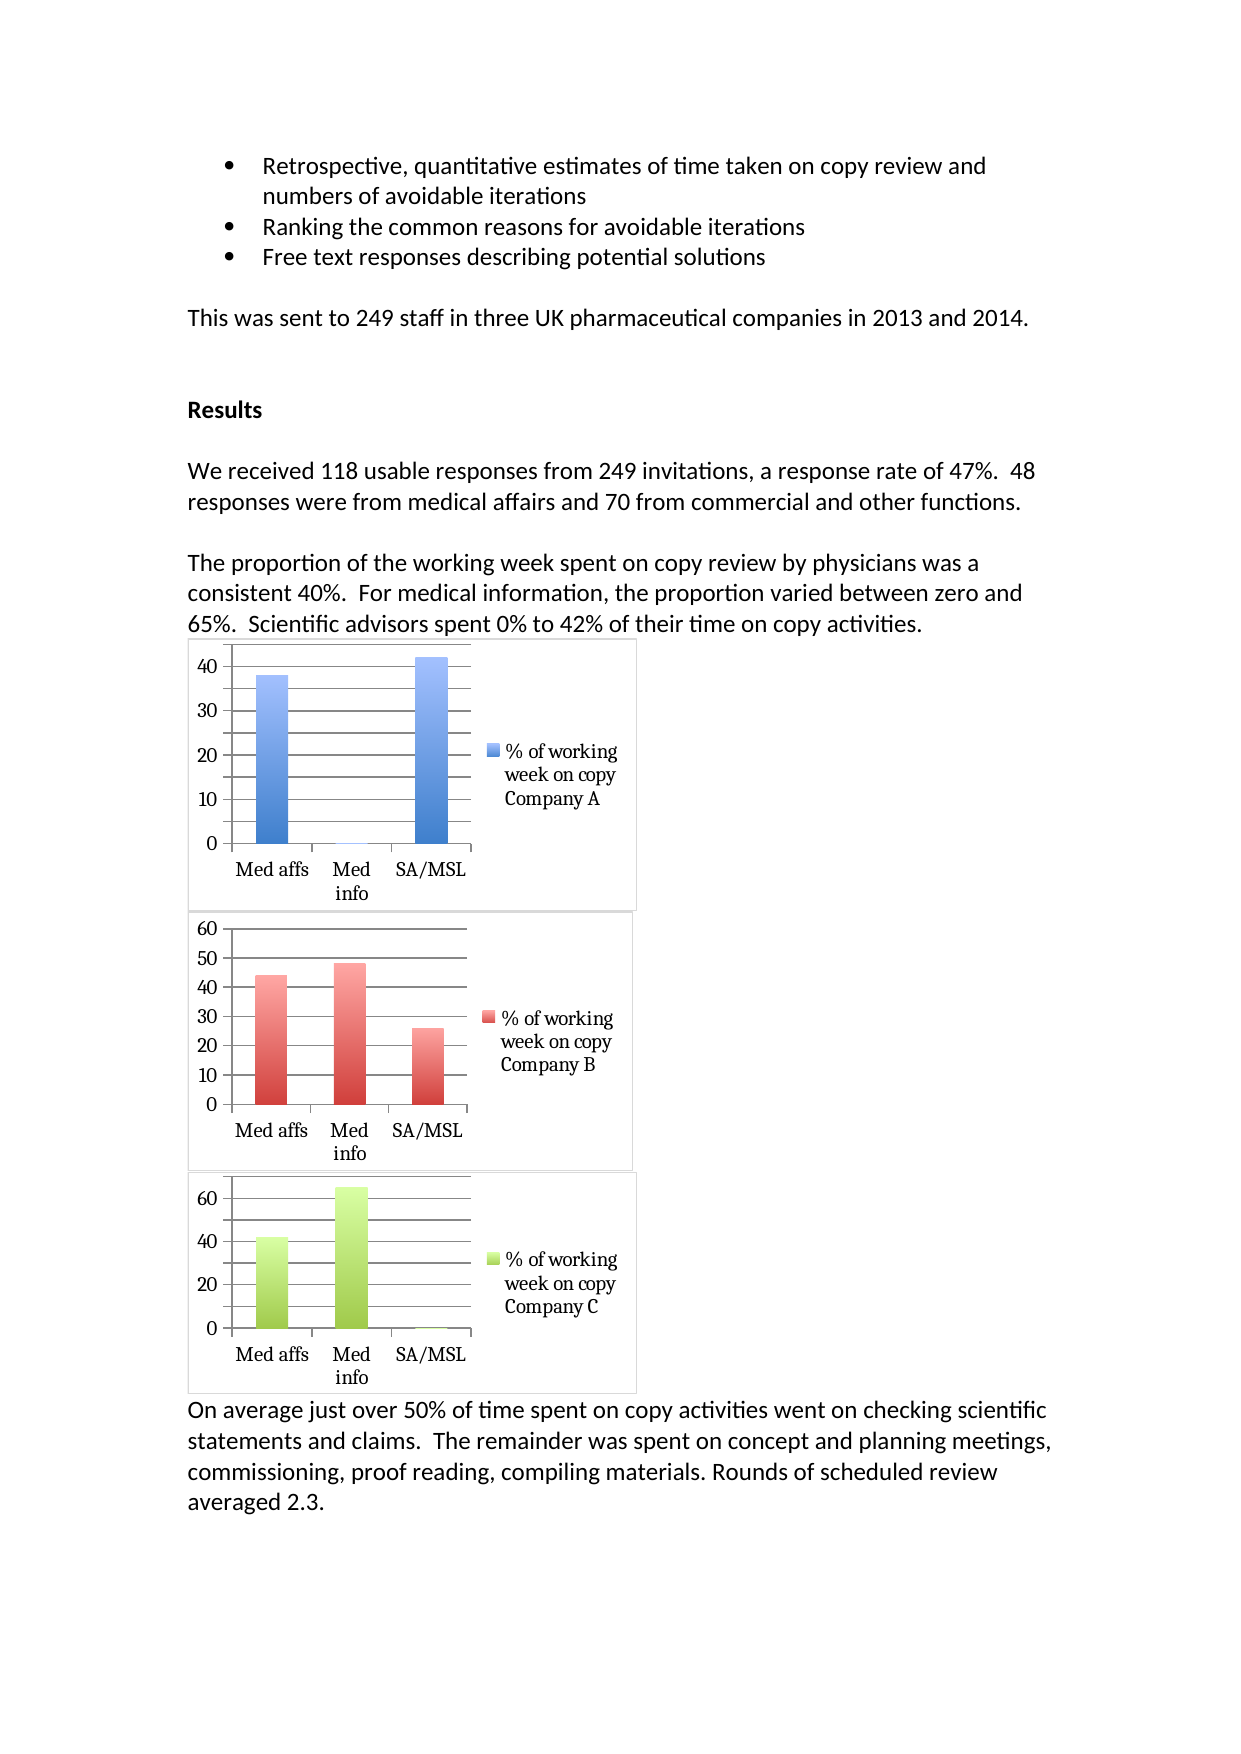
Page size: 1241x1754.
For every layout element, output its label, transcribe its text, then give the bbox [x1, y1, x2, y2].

text Results [187, 394, 1053, 425]
list Ranking the common reasons for avoidable iterations [225, 211, 1053, 242]
text On average just over 50% of time spent on copy activities went on checking scientific statements and claims. The remainder was spent on concept and planning meetings, commissioning, proof reading, compiling materials. Rounds of scheduled review averaged 2.3. [187, 1394, 1053, 1517]
list Retrospective, quantitative estimates of time taken on copy review and numbers of avoidable iterations [225, 150, 1053, 211]
list Free text responses describing potential solutions [225, 242, 1053, 272]
text The proportion of the working week spent on copy review by physicians was a consistent 40%. For medical information, the proportion varied between zero and 65%. Scientific advisors spent 0% to 42% of their time on copy activities. [187, 547, 1053, 638]
text This was sent to 249 staff in three UK pharmaceutical companies in 2013 and 2014. [187, 303, 1053, 333]
text We received 118 usable responses from 249 invitations, a response rate of 47%. 48 responses were from medical affairs and 70 from commercial and other functions. [187, 455, 1053, 516]
